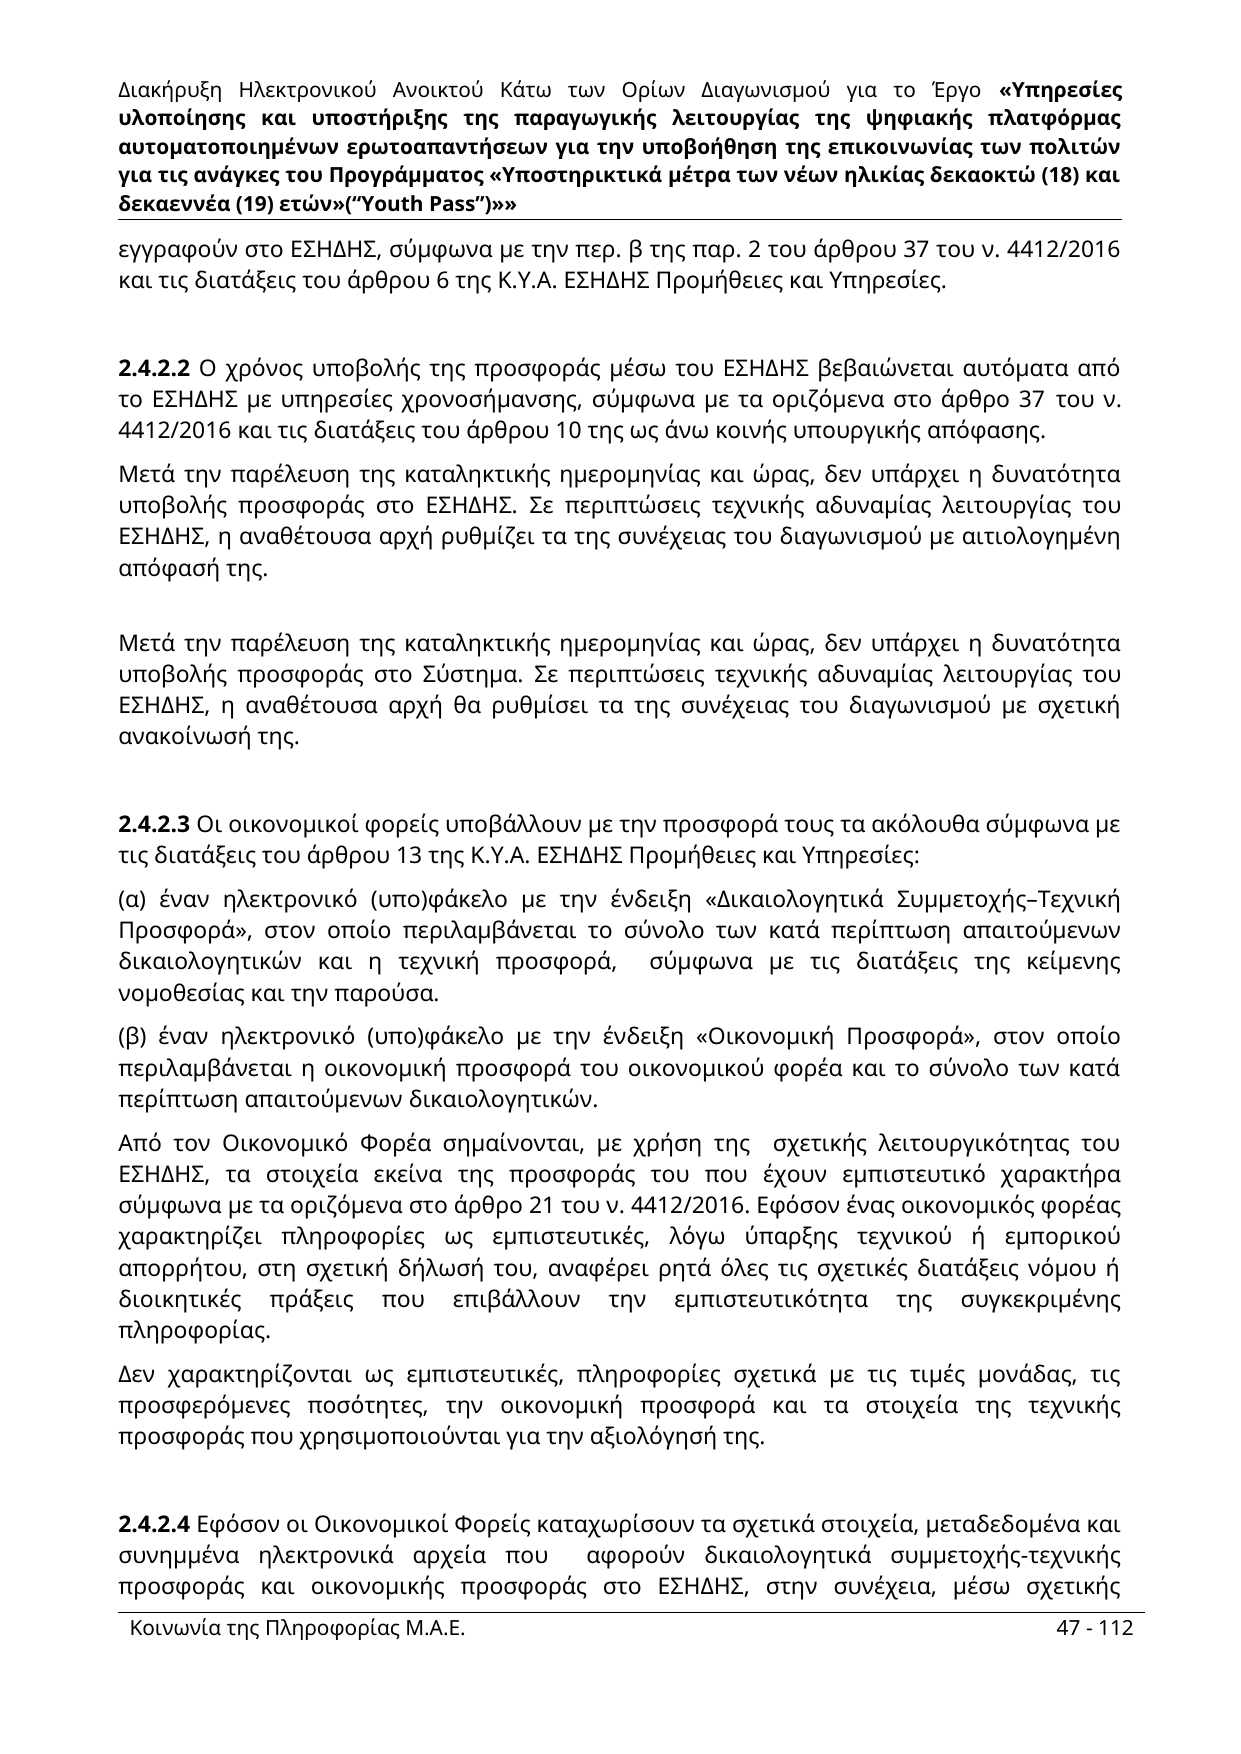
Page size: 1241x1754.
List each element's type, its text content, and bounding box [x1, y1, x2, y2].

text Δεν χαρακτηρίζονται ως εμπιστευτικές, πληροφορίες σχετικά με τις τιμές μονάδας, τις προσφερόμενες ποσότητες, την οικονομική προσφορά και τα στοιχεία της τεχνικής προσφοράς που χρησιμοποιούνται για την αξιολόγησή της. [118, 1358, 1122, 1452]
text 2.4.2.3 Οι οικονομικοί φορείς υποβάλλουν με την προσφορά τους τα ακόλουθα σύμφωνα με τις διατάξεις του άρθρου 13 της Κ.Υ.Α. ΕΣΗΔΗΣ Προμήθειες και Υπηρεσίες: [118, 808, 1122, 870]
text (β) έναν ηλεκτρονικό (υπο)φάκελο με την ένδειξη «Οικονομική Προσφορά», στον οποίο περιλαμβάνεται η οικονομική προσφορά του οικονομικού φορέα και το σύνολο των κατά περίπτωση απαιτούμενων δικαιολογητικών. [118, 1020, 1122, 1114]
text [118, 233, 1122, 295]
text 2.4.2.2 Ο χρόνος υποβολής της προσφοράς μέσω του ΕΣΗΔΗΣ βεβαιώνεται αυτόματα από το ΕΣΗΔΗΣ με υπηρεσίες χρονοσήμανσης, σύμφωνα με τα οριζόμενα στο άρθρο 37 του ν. 4412/2016 και τις διατάξεις του άρθρου 10 της ως άνω κοινής υπουργικής απόφασης. [118, 352, 1122, 445]
text Μετά την παρέλευση της καταληκτικής ημερομηνίας και ώρας, δεν υπάρχει η δυνατότητα υποβολής προσφοράς στο Σύστημα. Σε περιπτώσεις τεχνικής αδυναμίας λειτουργίας του ΕΣΗΔΗΣ, η αναθέτουσα αρχή θα ρυθμίσει τα της συνέχειας του διαγωνισμού με σχετική ανακοίνωσή της. [118, 627, 1122, 752]
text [118, 1508, 1122, 1602]
text Από τον Οικονομικό Φορέα σημαίνονται, με χρήση της σχετικής λειτουργικότητας του ΕΣΗΔΗΣ, τα στοιχεία εκείνα της προσφοράς του που έχουν εμπιστευτικό χαρακτήρα σύμφωνα με τα οριζόμενα στο άρθρο 21 του ν. 4412/2016. Εφόσον ένας οικονομικός φορέας χαρακτηρίζει πληροφορίες ως εμπιστευτικές, λόγω ύπαρξης τεχνικού ή εμπορικού απορρήτου, στη σχετική δήλωσή του, αναφέρει ρητά όλες τις σχετικές διατάξεις νόμου ή διοικητικές πράξεις που επιβάλλουν την εμπιστευτικότητα της συγκεκριμένης πληροφορίας. [118, 1127, 1122, 1345]
text (α) έναν ηλεκτρονικό (υπο)φάκελο με την ένδειξη «Δικαιολογητικά Συμμετοχής–Τεχνική Προσφορά», στον οποίο περιλαμβάνεται το σύνολο των κατά περίπτωση απαιτούμενων δικαιολογητικών και η τεχνική προσφορά, σύμφωνα με τις διατάξεις της κείμενης νομοθεσίας και την παρούσα. [118, 883, 1122, 1008]
text Μετά την παρέλευση της καταληκτικής ημερομηνίας και ώρας, δεν υπάρχει η δυνατότητα υποβολής προσφοράς στο ΕΣΗΔΗΣ. Σε περιπτώσεις τεχνικής αδυναμίας λειτουργίας του ΕΣΗΔΗΣ, η αναθέτουσα αρχή ρυθμίζει τα της συνέχειας του διαγωνισμού με αιτιολογημένη απόφασή της. [118, 458, 1122, 583]
